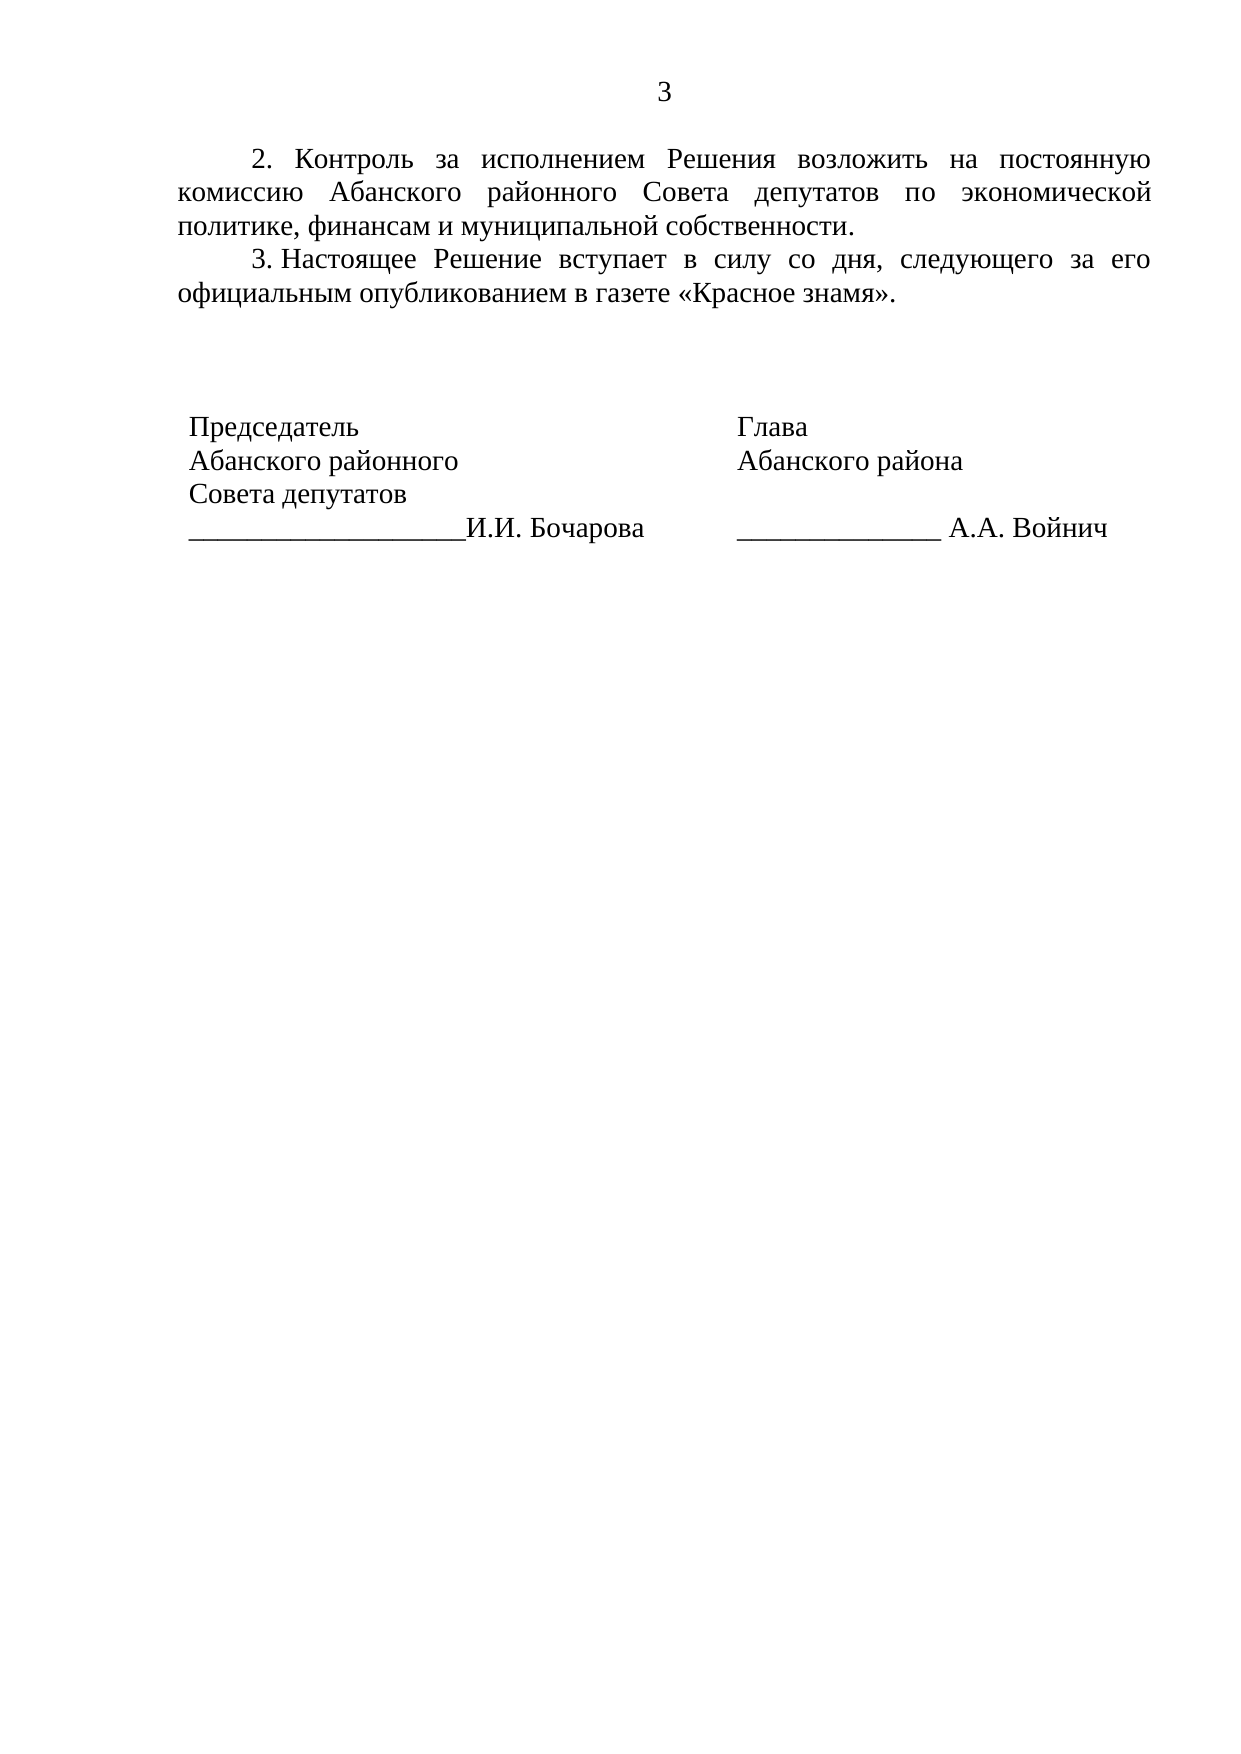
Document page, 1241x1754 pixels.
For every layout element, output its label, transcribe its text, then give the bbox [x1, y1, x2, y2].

list Настоящее Решение вступает в силу со дня, следующего за его официальным опубликованием в газете «Красное знамя». [177, 242, 1152, 309]
table_header Председатель Абанского районного Совета депутатов ___________________И.И. Бочарова [177, 409, 666, 577]
table_header Глава Абанского района ______________ А.А. Войнич [666, 409, 1152, 577]
text 2. Контроль за исполнением Решения возложить на постоянную комиссию Абанского районного Совета депутатов по экономической политике, финансам и муниципальной собственности. [177, 141, 1152, 242]
